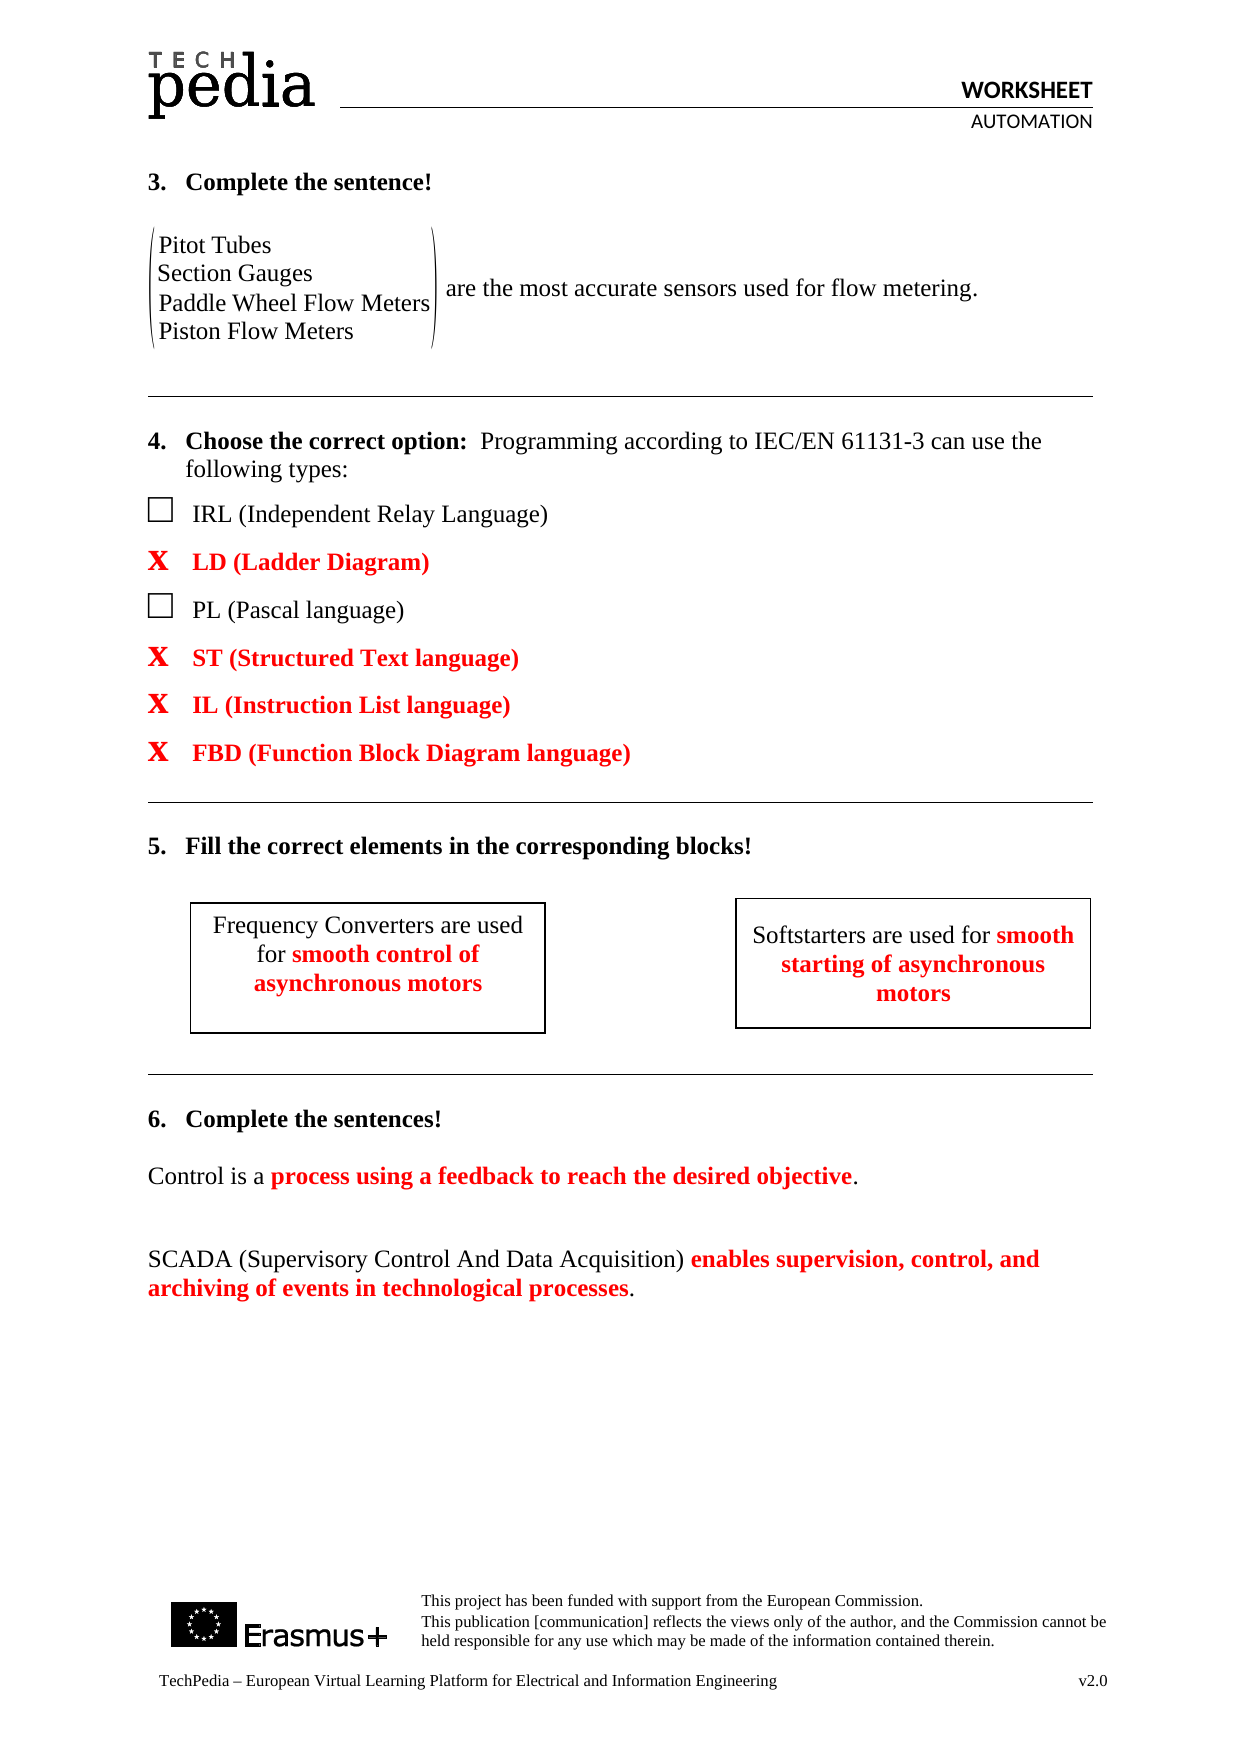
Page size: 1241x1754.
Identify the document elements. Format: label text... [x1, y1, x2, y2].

text x LD (Ladder Diagram) [148, 531, 1093, 579]
text Fill the correct elements in the corresponding blocks! [148, 831, 1093, 860]
text x IL (Instruction List language) [148, 675, 1093, 723]
text □ IRL (Independent Relay Language) [148, 483, 1093, 531]
text Choose the correct option: Programming according to IEC/EN 61131-3 can use the following types: [148, 426, 1093, 483]
text Control is a process using a feedback to reach the desired objective. [148, 1161, 1093, 1190]
text x FBD (Function Block Diagram language) [148, 723, 1093, 771]
text SCADA (Supervisory Control And Data Acquisition) enables supervision, control, and archiving of events in technological processes. [148, 1244, 1093, 1301]
text are the most accurate sensors used for flow metering. [148, 225, 1093, 351]
text x ST (Structured Text language) [148, 627, 1093, 675]
text Complete the sentence! [148, 167, 1093, 196]
text Complete the sentences! [148, 1104, 1093, 1133]
text □ PL (Pascal language) [148, 579, 1093, 627]
